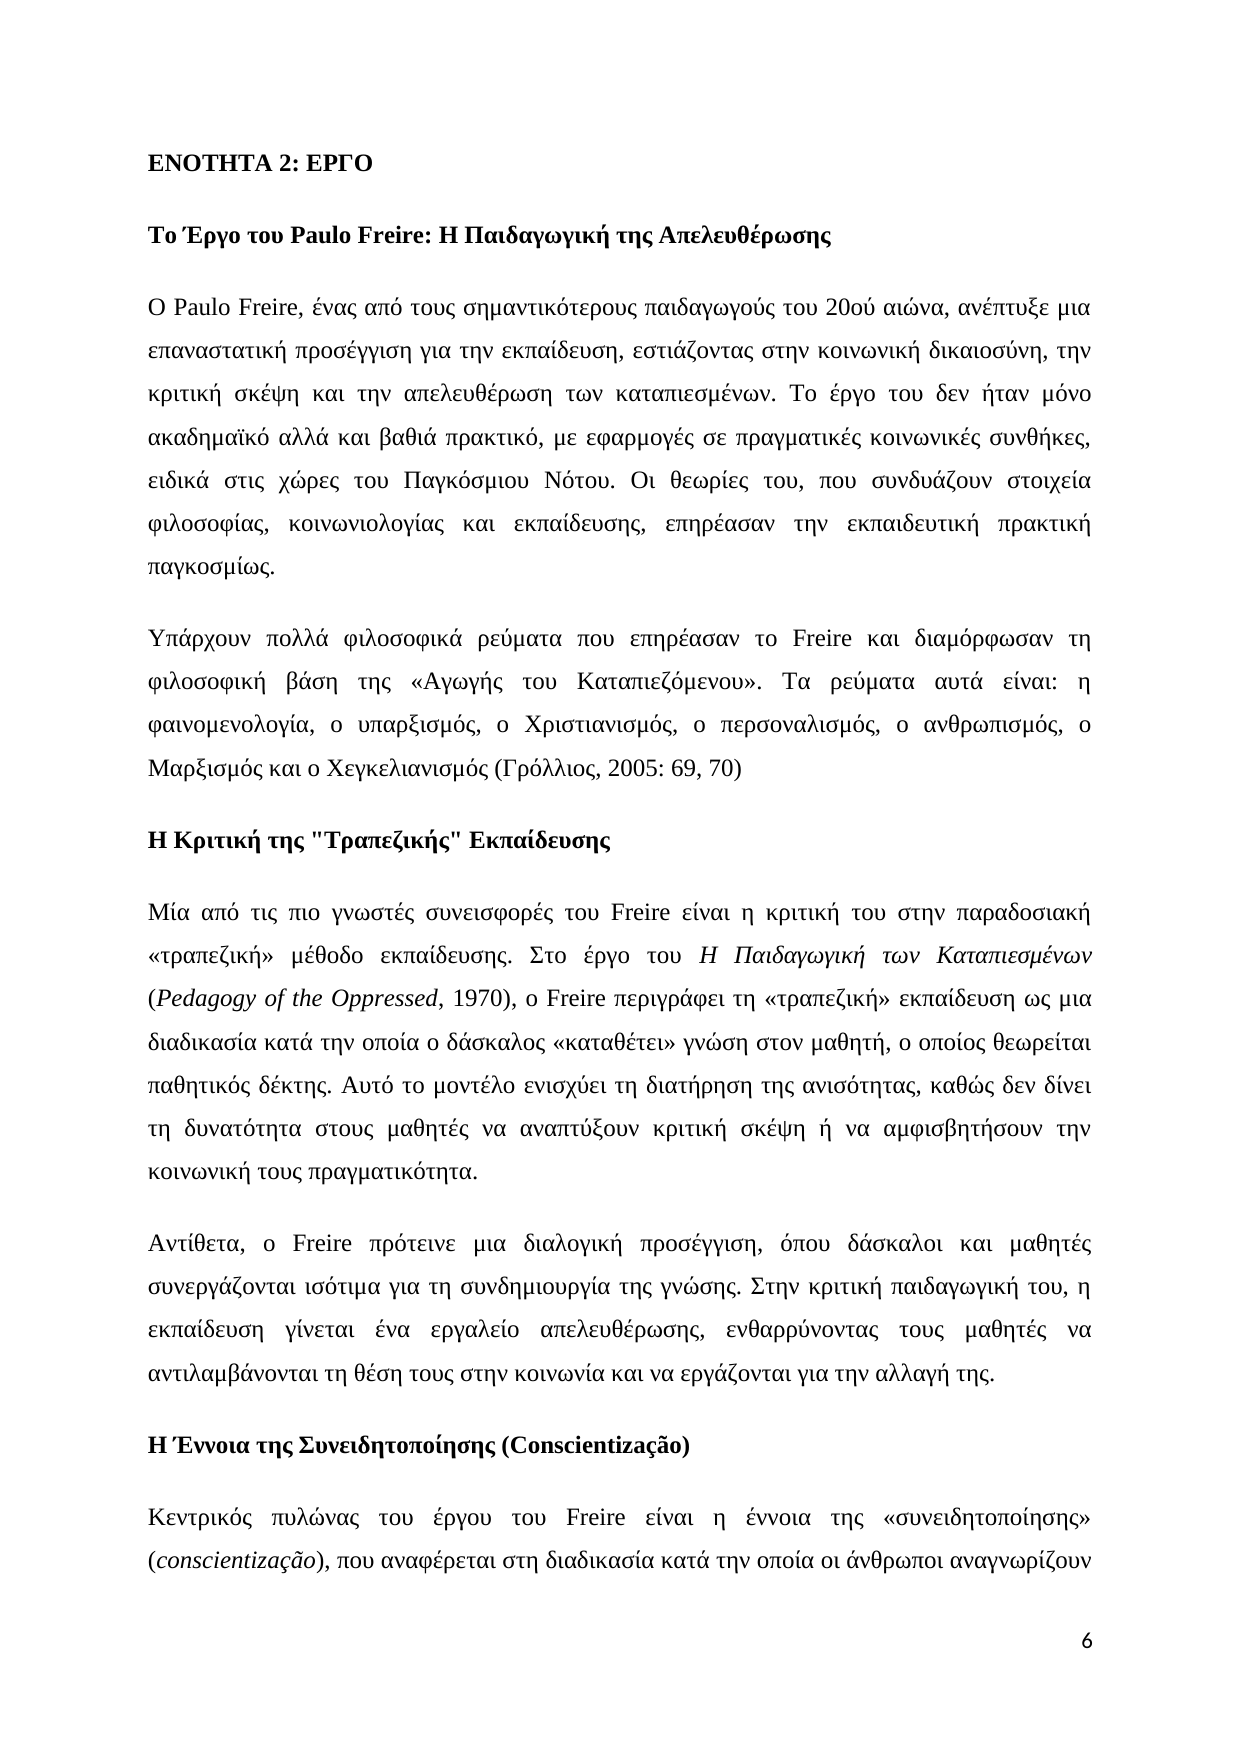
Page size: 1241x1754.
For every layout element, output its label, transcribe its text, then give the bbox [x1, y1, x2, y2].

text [148, 1502, 1092, 1574]
text Η Έννοια της Συνειδητοποίησης (Conscientização) [148, 1430, 1092, 1459]
text Υπάρχουν πολλά φιλοσοφικά ρεύματα που επηρέασαν το Freire και διαμόρφωσαν τη φιλοσοφική βάση της «Αγωγής του Καταπιεζόμενου». Τα ρεύματα αυτά είναι: η φαινομενολογία, ο υπαρξισμός, ο Χριστιανισμός, ο περσοναλισμός, ο ανθρωπισμός, ο Μαρξισμός και ο Χεγκελιανισμός (Γρόλλιος, 2005: 69, 70) [148, 623, 1092, 781]
subtitle ΕΝΟΤΗΤΑ 2: ΕΡΓΟ [148, 148, 1092, 176]
text Αντίθετα, ο Freire πρότεινε μια διαλογική προσέγγιση, όπου δάσκαλοι και μαθητές συνεργάζονται ισότιμα για τη συνδημιουργία της γνώσης. Στην κριτική παιδαγωγική του, η εκπαίδευση γίνεται ένα εργαλείο απελευθέρωσης, ενθαρρύνοντας τους μαθητές να αντιλαμβάνονται τη θέση τους στην κοινωνία και να εργάζονται για την αλλαγή της. [148, 1228, 1092, 1386]
text Το Έργο του Paulo Freire: Η Παιδαγωγική της Απελευθέρωσης [148, 220, 1092, 249]
text Η Κριτική της "Τραπεζικής" Εκπαίδευσης [148, 825, 1092, 854]
text Μία από τις πιο γνωστές συνεισφορές του Freire είναι η κριτική του στην παραδοσιακή «τραπεζική» μέθοδο εκπαίδευσης. Στο έργο του Η Παιδαγωγική των Καταπιεσμένων (Pedagogy of the Oppressed, 1970), ο Freire περιγράφει τη «τραπεζική» εκπαίδευση ως μια διαδικασία κατά την οποία ο δάσκαλος «καταθέτει» γνώση στον μαθητή, ο οποίος θεωρείται παθητικός δέκτης. Αυτό το μοντέλο ενισχύει τη διατήρηση της ανισότητας, καθώς δεν δίνει τη δυνατότητα στους μαθητές να αναπτύξουν κριτική σκέψη ή να αμφισβητήσουν την κοινωνική τους πραγματικότητα. [148, 897, 1092, 1185]
text Ο Paulo Freire, ένας από τους σημαντικότερους παιδαγωγούς του 20ού αιώνα, ανέπτυξε μια επαναστατική προσέγγιση για την εκπαίδευση, εστιάζοντας στην κοινωνική δικαιοσύνη, την κριτική σκέψη και την απελευθέρωση των καταπιεσμένων. Το έργο του δεν ήταν μόνο ακαδημαϊκό αλλά και βαθιά πρακτικό, με εφαρμογές σε πραγματικές κοινωνικές συνθήκες, ειδικά στις χώρες του Παγκόσμιου Νότου. Οι θεωρίες του, που συνδυάζουν στοιχεία φιλοσοφίας, κοινωνιολογίας και εκπαίδευσης, επηρέασαν την εκπαιδευτική πρακτική παγκοσμίως. [148, 292, 1092, 580]
